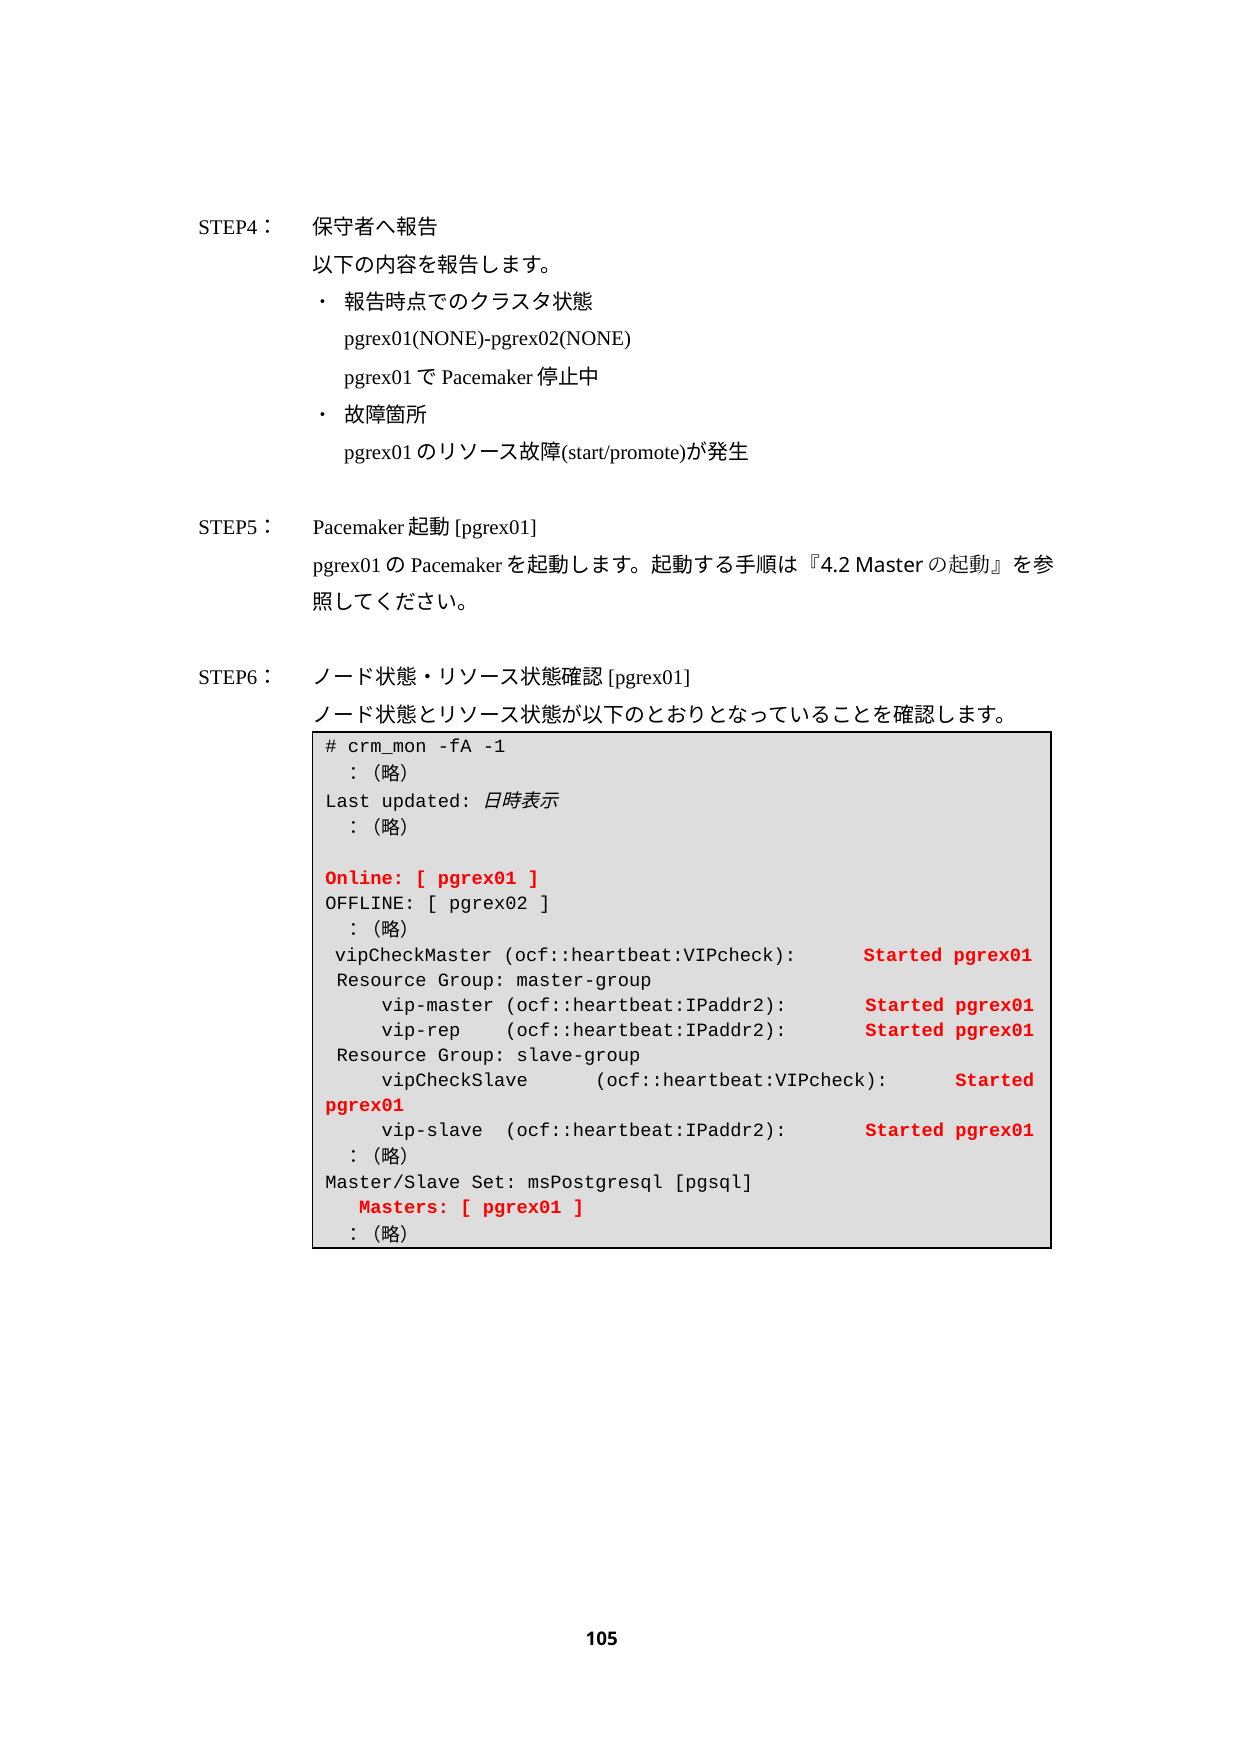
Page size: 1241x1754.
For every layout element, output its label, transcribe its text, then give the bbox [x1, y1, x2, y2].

list 報告時点でのクラスタ状態 pgrex01(NONE)-pgrex02(NONE) pgrex01でPacemaker停止中 [313, 282, 1054, 394]
text STEP5： Pacemaker起動 [pgrex01] [198, 507, 1054, 544]
text STEP6： ノード状態・リソース状態確認 [pgrex01] [198, 657, 1054, 694]
text pgrex01のPacemakerを起動します。起動する手順は『4.2 Masterの起動』を参照してください。 [313, 544, 1054, 619]
text STEP4： 保守者へ報告 [198, 207, 1054, 244]
text 以下の内容を報告します。 [313, 244, 1054, 282]
list 故障箇所 pgrex01のリソース故障(start/promote)が発生 [313, 394, 1054, 469]
text ノード状態とリソース状態が以下のとおりとなっていることを確認します。 [313, 694, 1054, 732]
